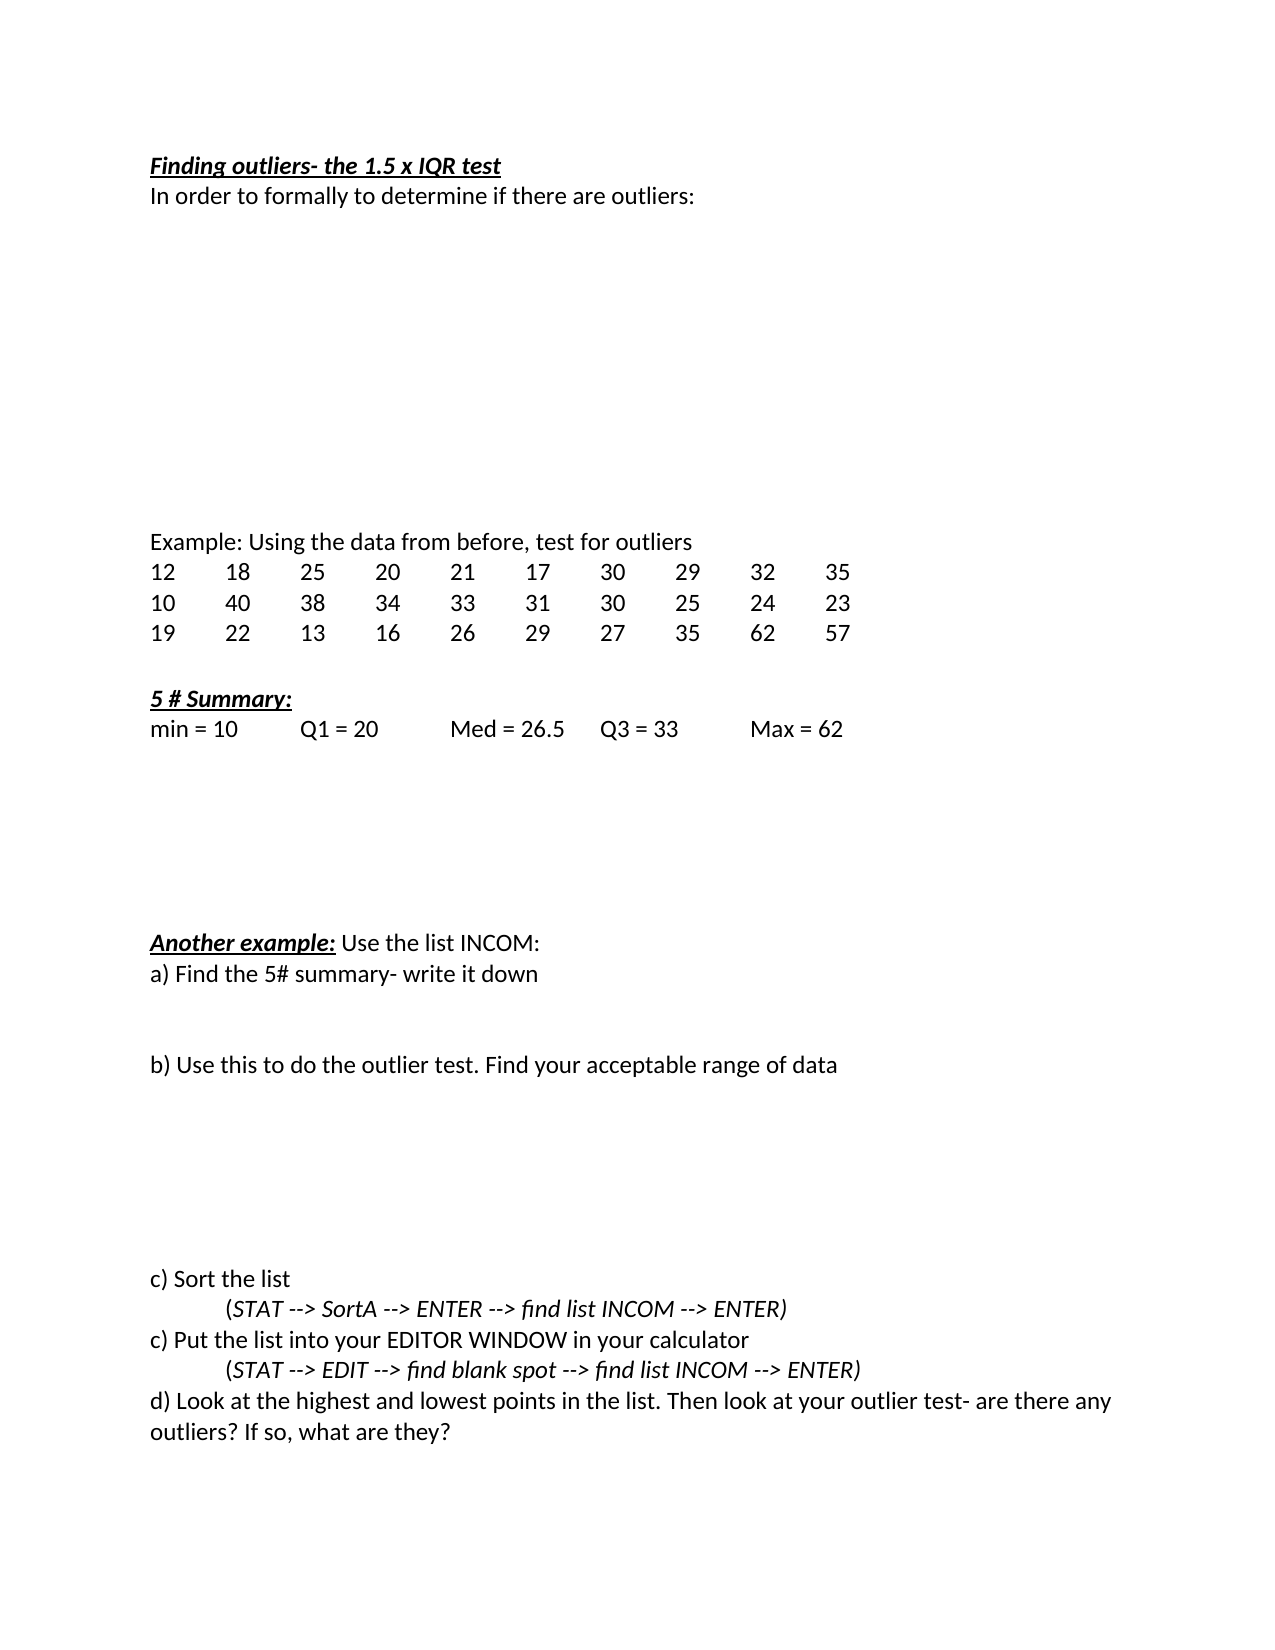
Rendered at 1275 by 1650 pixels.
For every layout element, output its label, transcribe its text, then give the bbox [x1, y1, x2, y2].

text In order to formally to determine if there are outliers: [150, 181, 1125, 211]
text 10 40 38 34 33 31 30 25 24 23 [150, 587, 1125, 618]
text 19 22 13 16 26 29 27 35 62 57 [150, 618, 1125, 648]
text 12 18 25 20 21 17 30 29 32 35 [150, 557, 1125, 587]
text (STAT --> SortA --> ENTER --> find list INCOM --> ENTER) [150, 1293, 1125, 1324]
text min = 10 Q1 = 20 Med = 26.5 Q3 = 33 Max = 62 [150, 714, 1125, 744]
text 5 # Summary: [150, 683, 1125, 714]
text c) Put the list into your EDITOR WINDOW in your calculator [150, 1324, 1125, 1354]
text c) Sort the list [150, 1263, 1125, 1293]
text (STAT --> EDIT --> find blank spot --> find list INCOM --> ENTER) [150, 1354, 1125, 1385]
text Another example: Use the list INCOM: [150, 927, 1125, 958]
text b) Use this to do the outlier test. Find your acceptable range of data [150, 1049, 1125, 1080]
text Example: Using the data from before, test for outliers [150, 526, 1125, 557]
text Finding outliers- the 1.5 x IQR test [150, 150, 1125, 181]
text d) Look at the highest and lowest points in the list. Then look at your outlier test- are there any outliers? If so, what are they? [150, 1385, 1125, 1446]
text a) Find the 5# summary- write it down [150, 958, 1125, 988]
